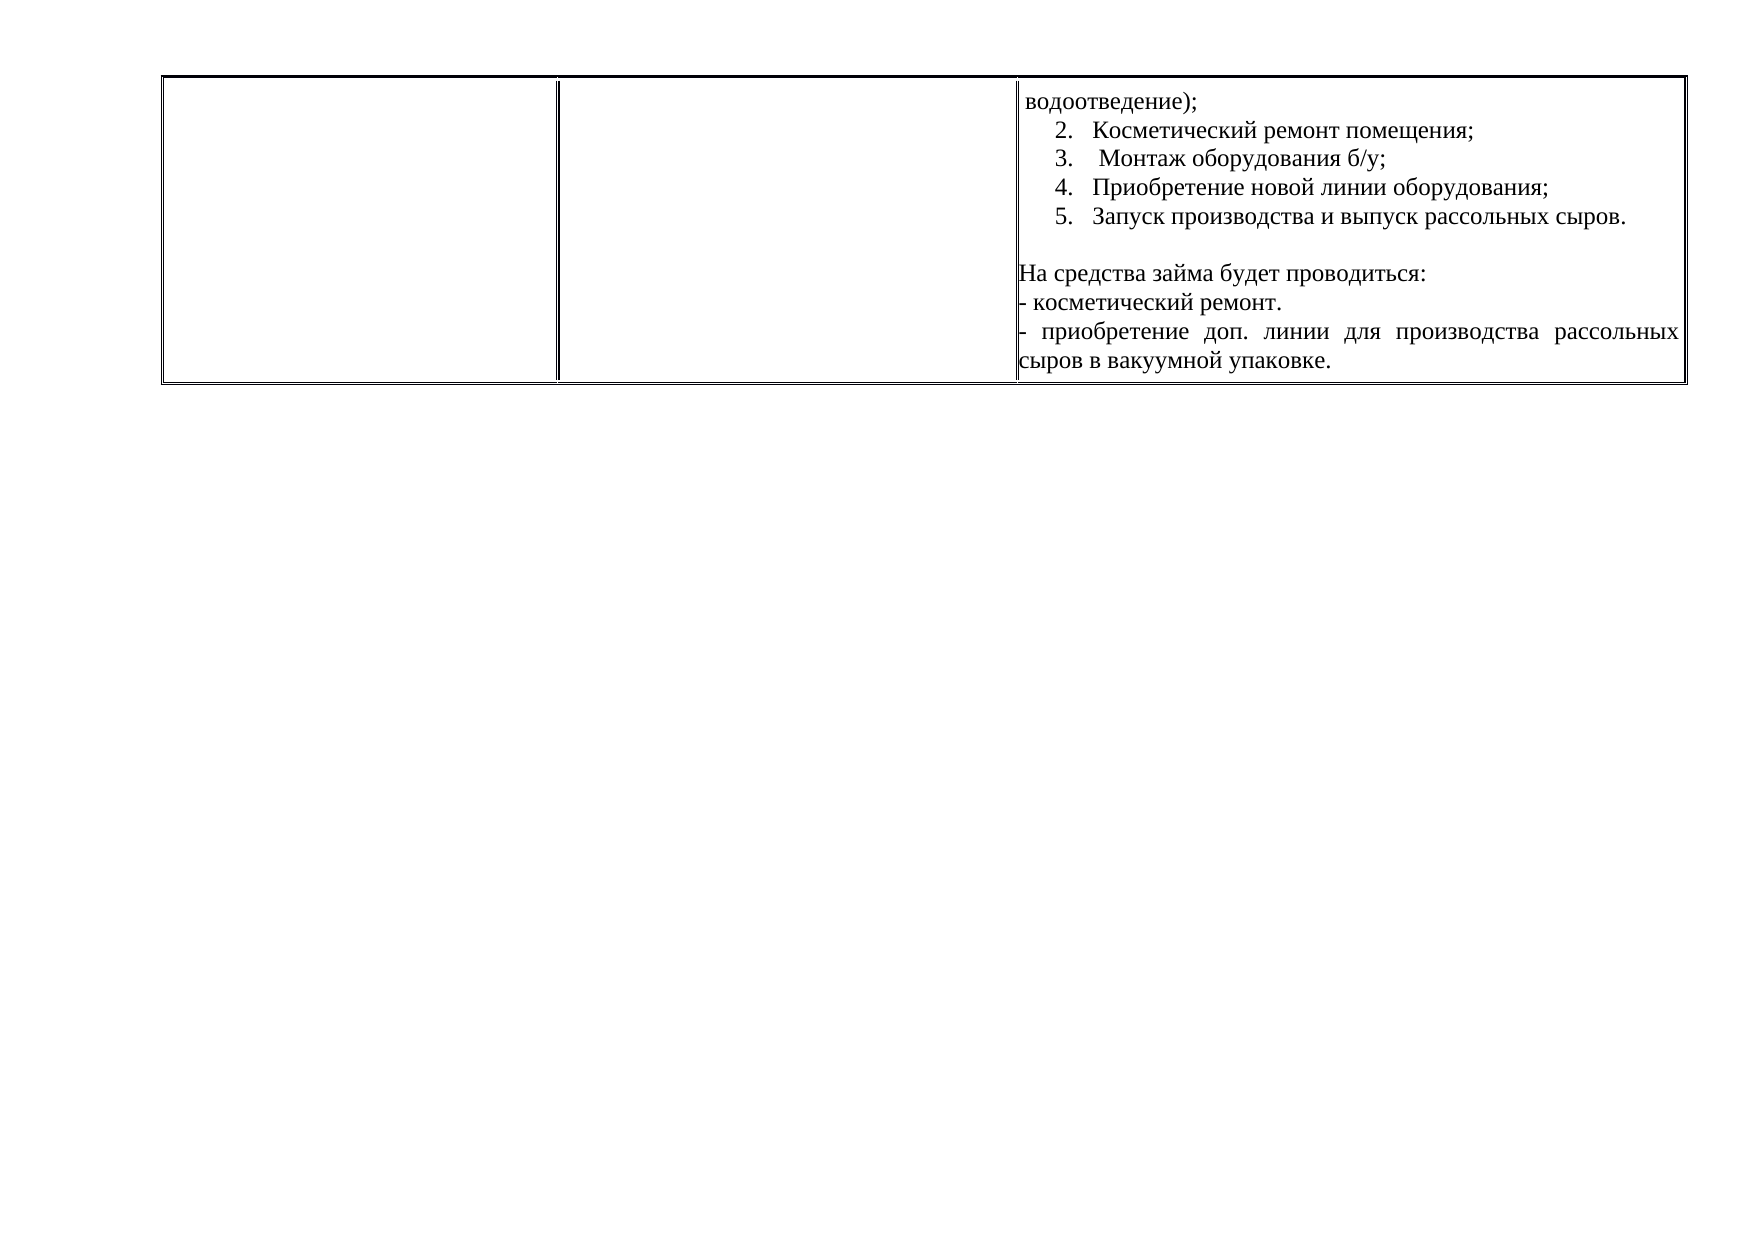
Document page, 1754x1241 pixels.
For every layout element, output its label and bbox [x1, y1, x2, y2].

table_cell [164, 77, 558, 381]
table_cell [1018, 78, 1684, 381]
table_cell [558, 78, 1018, 381]
